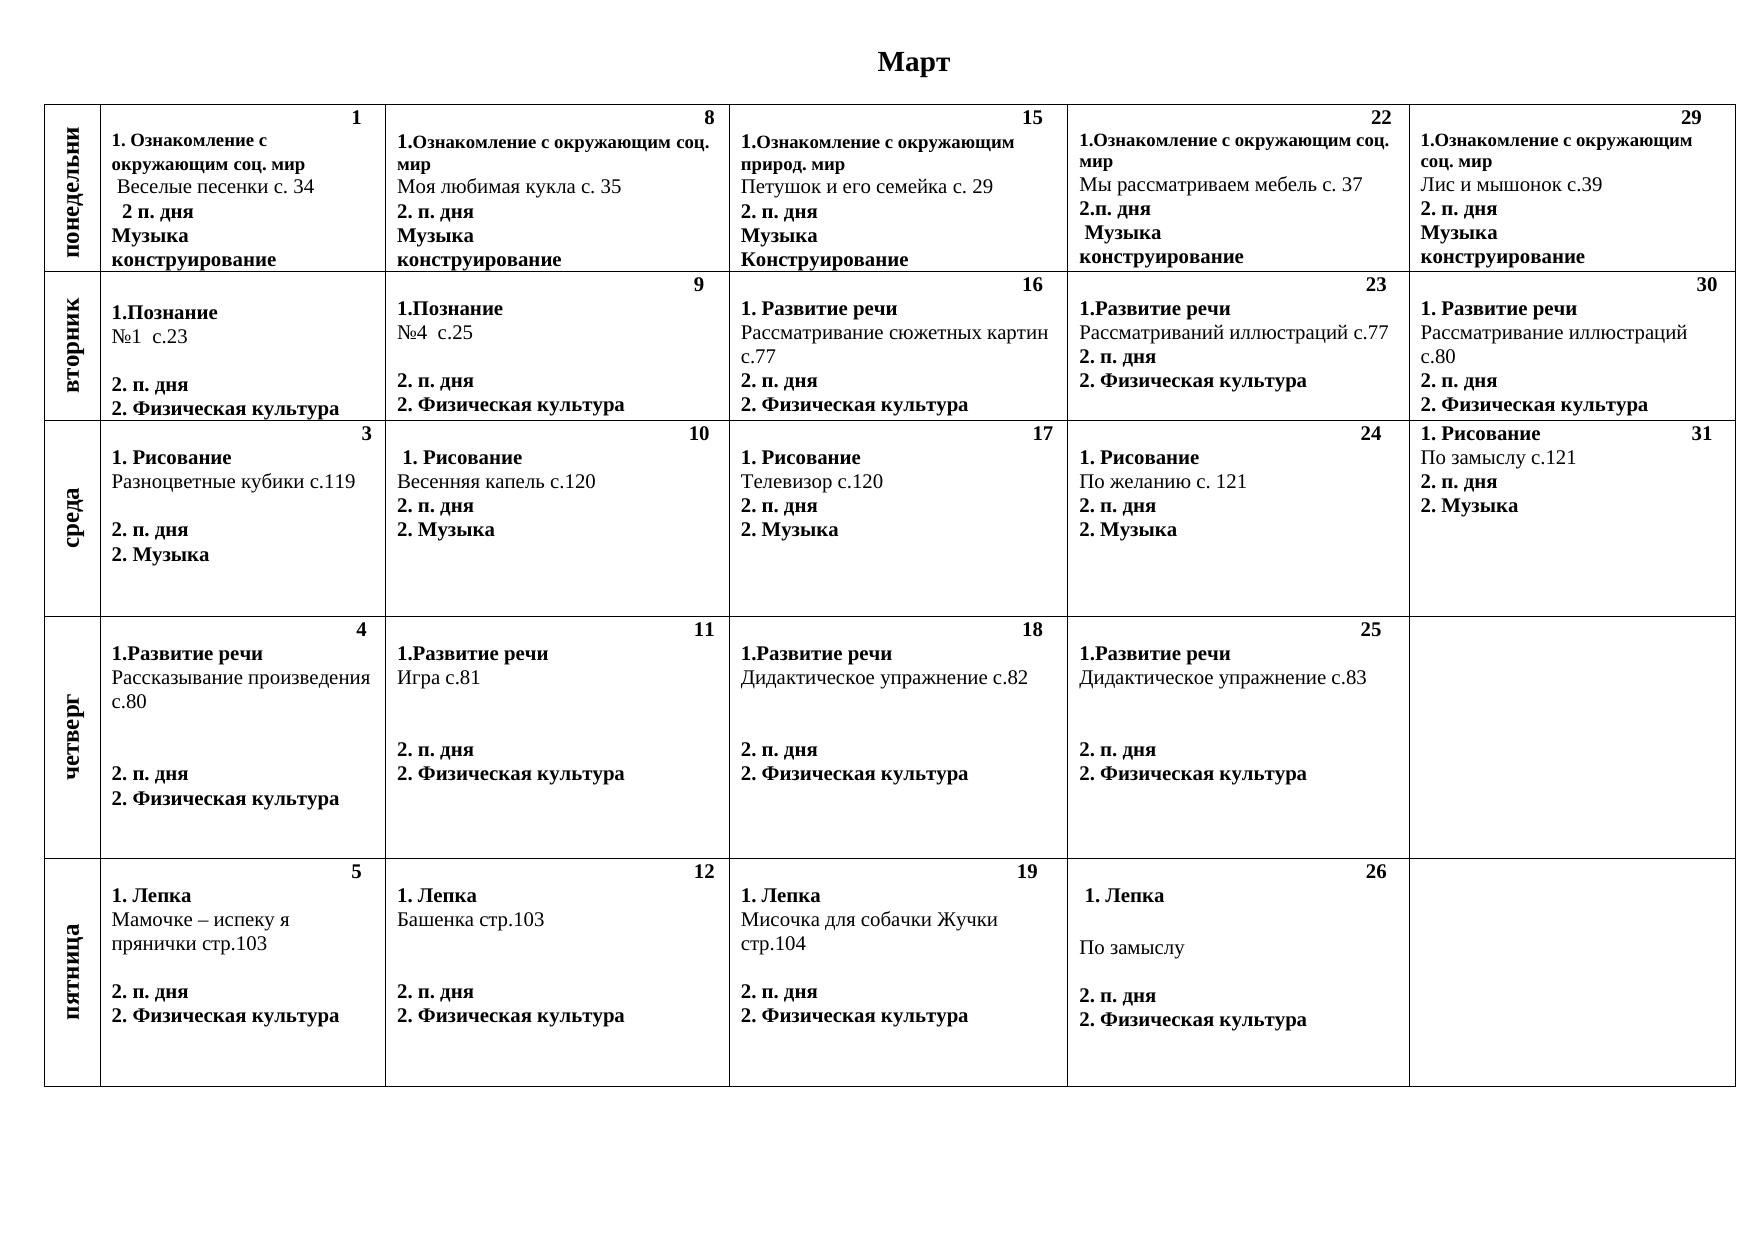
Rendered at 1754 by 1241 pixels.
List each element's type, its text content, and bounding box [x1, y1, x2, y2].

table_header 15 1.Ознакомление с окружающим природ. мир Петушок и его семейка с. 29 2. п. дня Музыка Конструирование [730, 105, 1067, 271]
table_cell 10 1. Рисование Весенняя капель с.120 2. п. дня 2. Музыка [386, 421, 729, 616]
table_cell четверг [45, 617, 100, 858]
table_cell пятница [45, 859, 100, 1086]
table_cell 18 1.Развитие речи Дидактическое упражнение с.82 2. п. дня 2. Физическая культура [730, 617, 1067, 858]
table_cell вторник [45, 272, 100, 420]
table_cell [1410, 859, 1735, 1086]
table_cell 4 1.Развитие речи Рассказывание произведения с.80 2. п. дня 2. Физическая культура [101, 617, 385, 858]
table_cell 12 1. Лепка Башенка стр.103 2. п. дня 2. Физическая культура [386, 859, 729, 1086]
table_header 22 1.Ознакомление с окружающим соц. мир Мы рассматриваем мебель с. 37 2.п. дня Музыка конструирование [1068, 105, 1409, 271]
table_cell 9 1.Познание №4 с.25 2. п. дня 2. Физическая культура [386, 272, 729, 420]
text Март [118, 44, 1709, 78]
table_cell 16 1. Развитие речи Рассматривание сюжетных картин с.77 2. п. дня 2. Физическая культура [730, 272, 1067, 420]
table_cell 11 1.Развитие речи Игра с.81 2. п. дня 2. Физическая культура [386, 617, 729, 858]
table_cell 17 1. Рисование Телевизор с.120 2. п. дня 2. Музыка [730, 421, 1067, 616]
table_cell 1. Рисование 31 По замыслу с.121 2. п. дня 2. Музыка [1410, 421, 1735, 616]
table_cell 5 1. Лепка Мамочке – испеку я прянички стр.103 2. п. дня 2. Физическая культура [101, 859, 385, 1086]
table_cell 30 1. Развитие речи Рассматривание иллюстраций с.80 2. п. дня 2. Физическая культура [1410, 272, 1735, 420]
table_cell [1410, 617, 1735, 858]
table_cell 1.Познание №1 с.23 2. п. дня 2. Физическая культура [101, 272, 385, 420]
table_cell 25 1.Развитие речи Дидактическое упражнение с.83 2. п. дня 2. Физическая культура [1068, 617, 1409, 858]
table_cell среда [45, 421, 100, 616]
table_cell 23 1.Развитие речи Рассматриваний иллюстраций с.77 2. п. дня 2. Физическая культура [1068, 272, 1409, 420]
table_header понедельник [45, 105, 100, 271]
table_header 1 1. Ознакомление с окружающим соц. мир Веселые песенки с. 34 2 п. дня Музыка конструирование [101, 105, 385, 271]
table_header 8 1.Ознакомление с окружающим соц. мир Моя любимая кукла с. 35 2. п. дня Музыка конструирование [386, 105, 729, 271]
table_cell 26 1. Лепка По замыслу 2. п. дня 2. Физическая культура [1068, 859, 1409, 1086]
table_cell 19 1. Лепка Мисочка для собачки Жучки стр.104 2. п. дня 2. Физическая культура [730, 859, 1067, 1086]
table_cell 24 1. Рисование По желанию с. 121 2. п. дня 2. Музыка [1068, 421, 1409, 616]
table_header 29 1.Ознакомление с окружающим соц. мир Лис и мышонок с.39 2. п. дня Музыка конструирование [1410, 105, 1735, 271]
table_cell 3 1. Рисование Разноцветные кубики с.119 2. п. дня 2. Музыка [101, 421, 385, 616]
